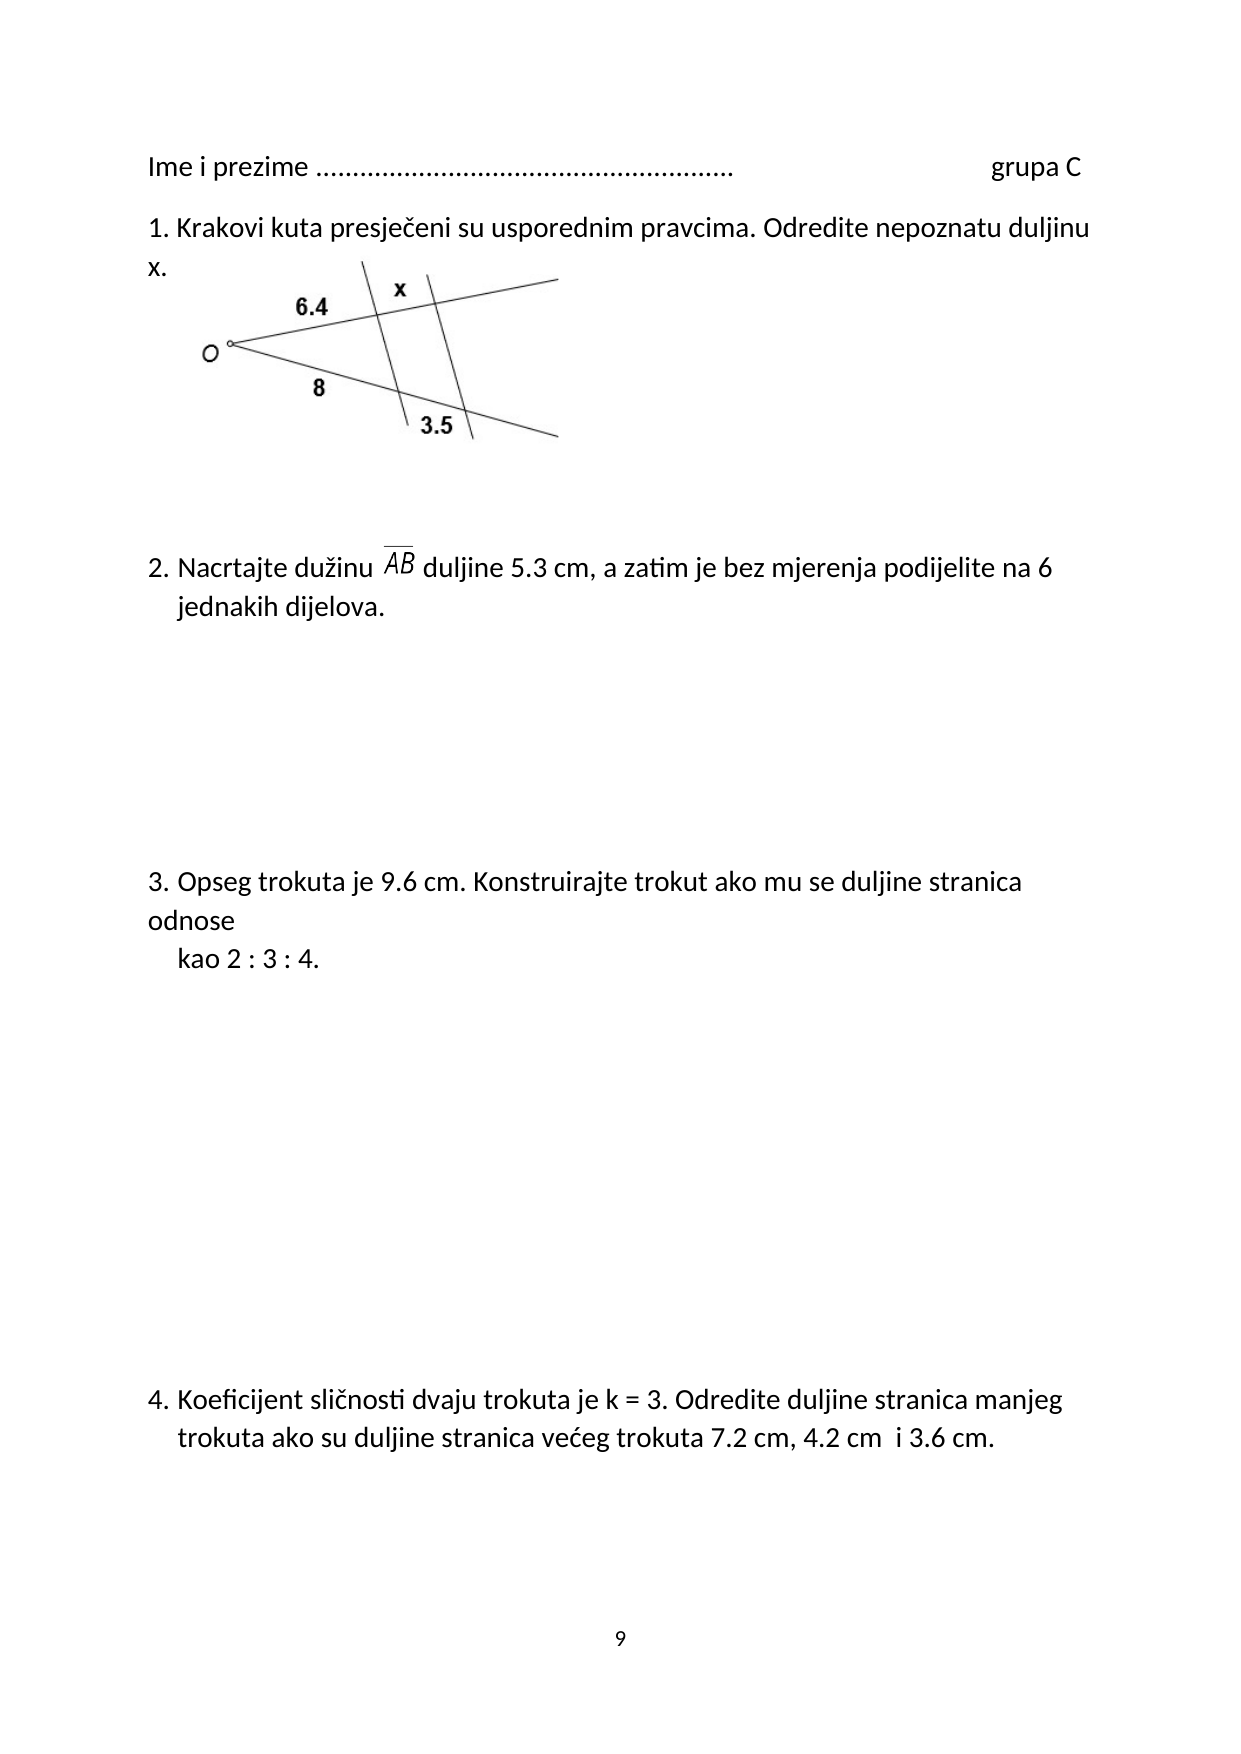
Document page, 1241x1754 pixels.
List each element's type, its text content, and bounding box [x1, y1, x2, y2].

text Ime i prezime ......................................................... grupa C [148, 148, 1093, 183]
text kao 2 : 3 : 4. [148, 940, 1093, 976]
text 1. Krakovi kuta presječeni su usporednim pravcima. Odredite nepoznatu duljinu x. [148, 209, 1093, 283]
text jednakih dijelova. [148, 588, 1093, 623]
picture [173, 246, 559, 455]
text 2. Nacrtajte dužinu duljine 5.3 cm, a zatim je bez mjerenja podijelite na 6 [148, 542, 1093, 585]
text 3. Opseg trokuta je 9.6 cm. Konstruirajte trokut ako mu se duljine stranica odnose [148, 863, 1093, 937]
text 4. Koeficijent sličnosti dvaju trokuta je k = 3. Odredite duljine stranica manjeg [148, 1381, 1093, 1417]
text trokuta ako su duljine stranica većeg trokuta 7.2 cm, 4.2 cm i 3.6 cm. [148, 1419, 1093, 1455]
